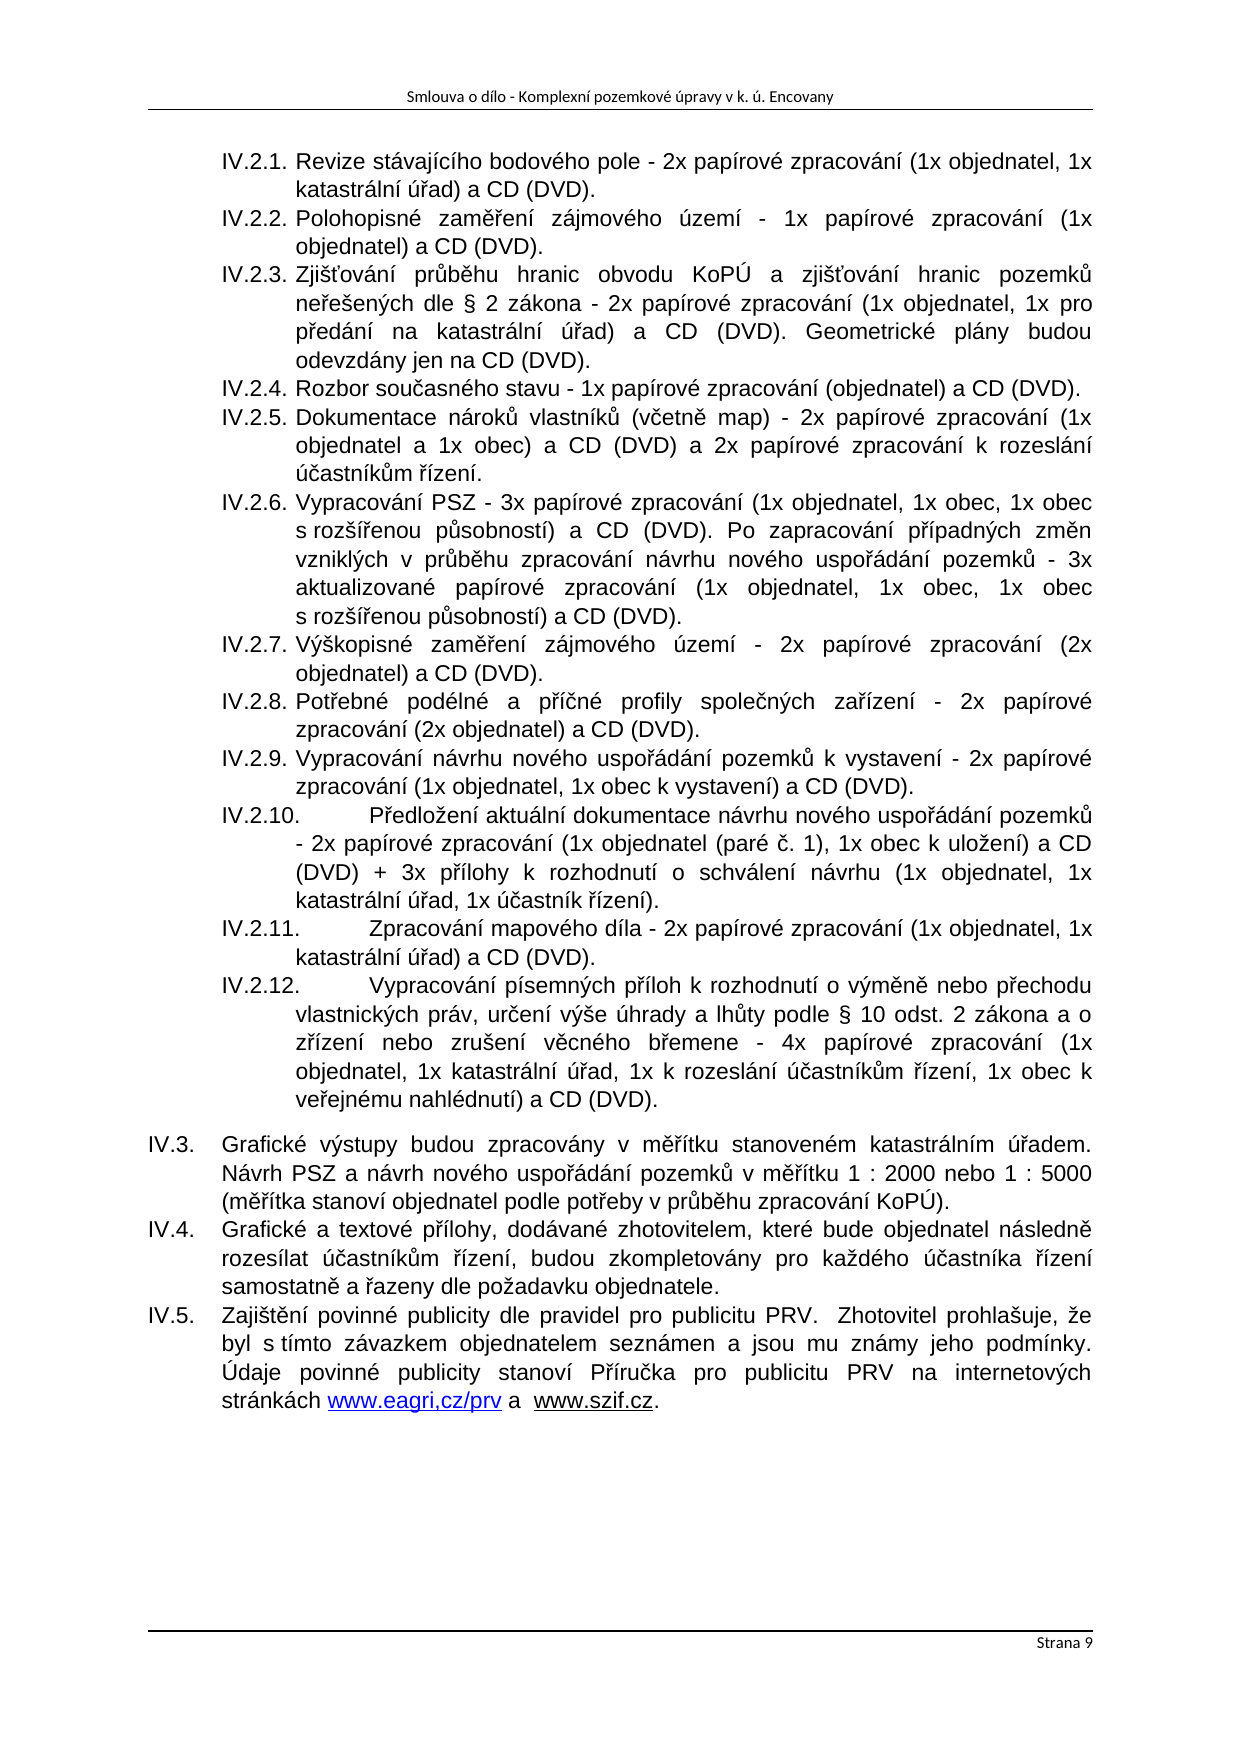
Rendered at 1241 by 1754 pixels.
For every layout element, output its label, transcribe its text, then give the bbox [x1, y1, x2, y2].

text Výškopisné zaměření zájmového území - 2x papírové zpracování (2x objednatel) a CD (DVD). [221, 631, 1093, 686]
text Polohopisné zaměření zájmového území - 1x papírové zpracování (1x objednatel) a CD (DVD). [221, 204, 1093, 259]
text Zpracování mapového díla - 2x papírové zpracování (1x objednatel, 1x katastrální úřad) a CD (DVD). [221, 915, 1093, 970]
text Potřebné podélné a příčné profily společných zařízení - 2x papírové zpracování (2x objednatel) a CD (DVD). [221, 688, 1093, 743]
text Vypracování písemných příloh k rozhodnutí o výměně nebo přechodu vlastnických práv, určení výše úhrady a lhůty podle § 10 odst. 2 zákona a o zřízení nebo zrušení věcného břemene - 4x papírové zpracování (1x objednatel, 1x katastrální úřad, 1x k rozeslání účastníkům řízení, 1x obec k veřejnému nahlédnutí) a CD (DVD). [221, 972, 1093, 1112]
text Předložení aktuální dokumentace návrhu nového uspořádání pozemků - 2x papírové zpracování (1x objednatel (paré č. 1), 1x obec k uložení) a CD (DVD) + 3x přílohy k rozhodnutí o schválení návrhu (1x objednatel, 1x katastrální úřad, 1x účastník řízení). [221, 802, 1093, 913]
list Zajištění povinné publicity dle pravidel pro publicitu PRV. Zhotovitel prohlašuje, že byl s tímto závazkem objednatelem seznámen a jsou mu známy jeho podmínky. Údaje povinné publicity stanoví Příručka pro publicitu PRV na internetových stránkách www.eagri,cz/prv a www.szif.cz. [148, 1302, 1093, 1413]
list Grafické výstupy budou zpracovány v měřítku stanoveném katastrálním úřadem. Návrh PSZ a návrh nového uspořádání pozemků v měřítku 1 : 2000 nebo 1 : 5000 (měřítka stanoví objednatel podle potřeby v průběhu zpracování KoPÚ). [148, 1131, 1093, 1214]
text Rozbor současného stavu - 1x papírové zpracování (objednatel) a CD (DVD). [221, 375, 1093, 401]
text Vypracování návrhu nového uspořádání pozemků k vystavení - 2x papírové zpracování (1x objednatel, 1x obec k vystavení) a CD (DVD). [221, 745, 1093, 799]
text Zjišťování průběhu hranic obvodu KoPÚ a zjišťování hranic pozemků neřešených dle § 2 zákona - 2x papírové zpracování (1x objednatel, 1x pro předání na katastrální úřad) a CD (DVD). Geometrické plány budou odevzdány jen na CD (DVD). [221, 261, 1093, 373]
text Revize stávajícího bodového pole - 2x papírové zpracování (1x objednatel, 1x katastrální úřad) a CD (DVD). [221, 148, 1093, 202]
list Grafické a textové přílohy, dodávané zhotovitelem, které bude objednatel následně rozesílat účastníkům řízení, budou zkompletovány pro každého účastníka řízení samostatně a řazeny dle požadavku objednatele. [148, 1216, 1093, 1300]
text Vypracování PSZ - 3x papírové zpracování (1x objednatel, 1x obec, 1x obec s rozšířenou působností) a CD (DVD). Po zapracování případných změn vzniklých v průběhu zpracování návrhu nového uspořádání pozemků - 3x aktualizované papírové zpracování (1x objednatel, 1x obec, 1x obec s rozšířenou působností) a CD (DVD). [221, 489, 1093, 629]
text Dokumentace nároků vlastníků (včetně map) - 2x papírové zpracování (1x objednatel a 1x obec) a CD (DVD) a 2x papírové zpracování k rozeslání účastníkům řízení. [221, 403, 1093, 487]
